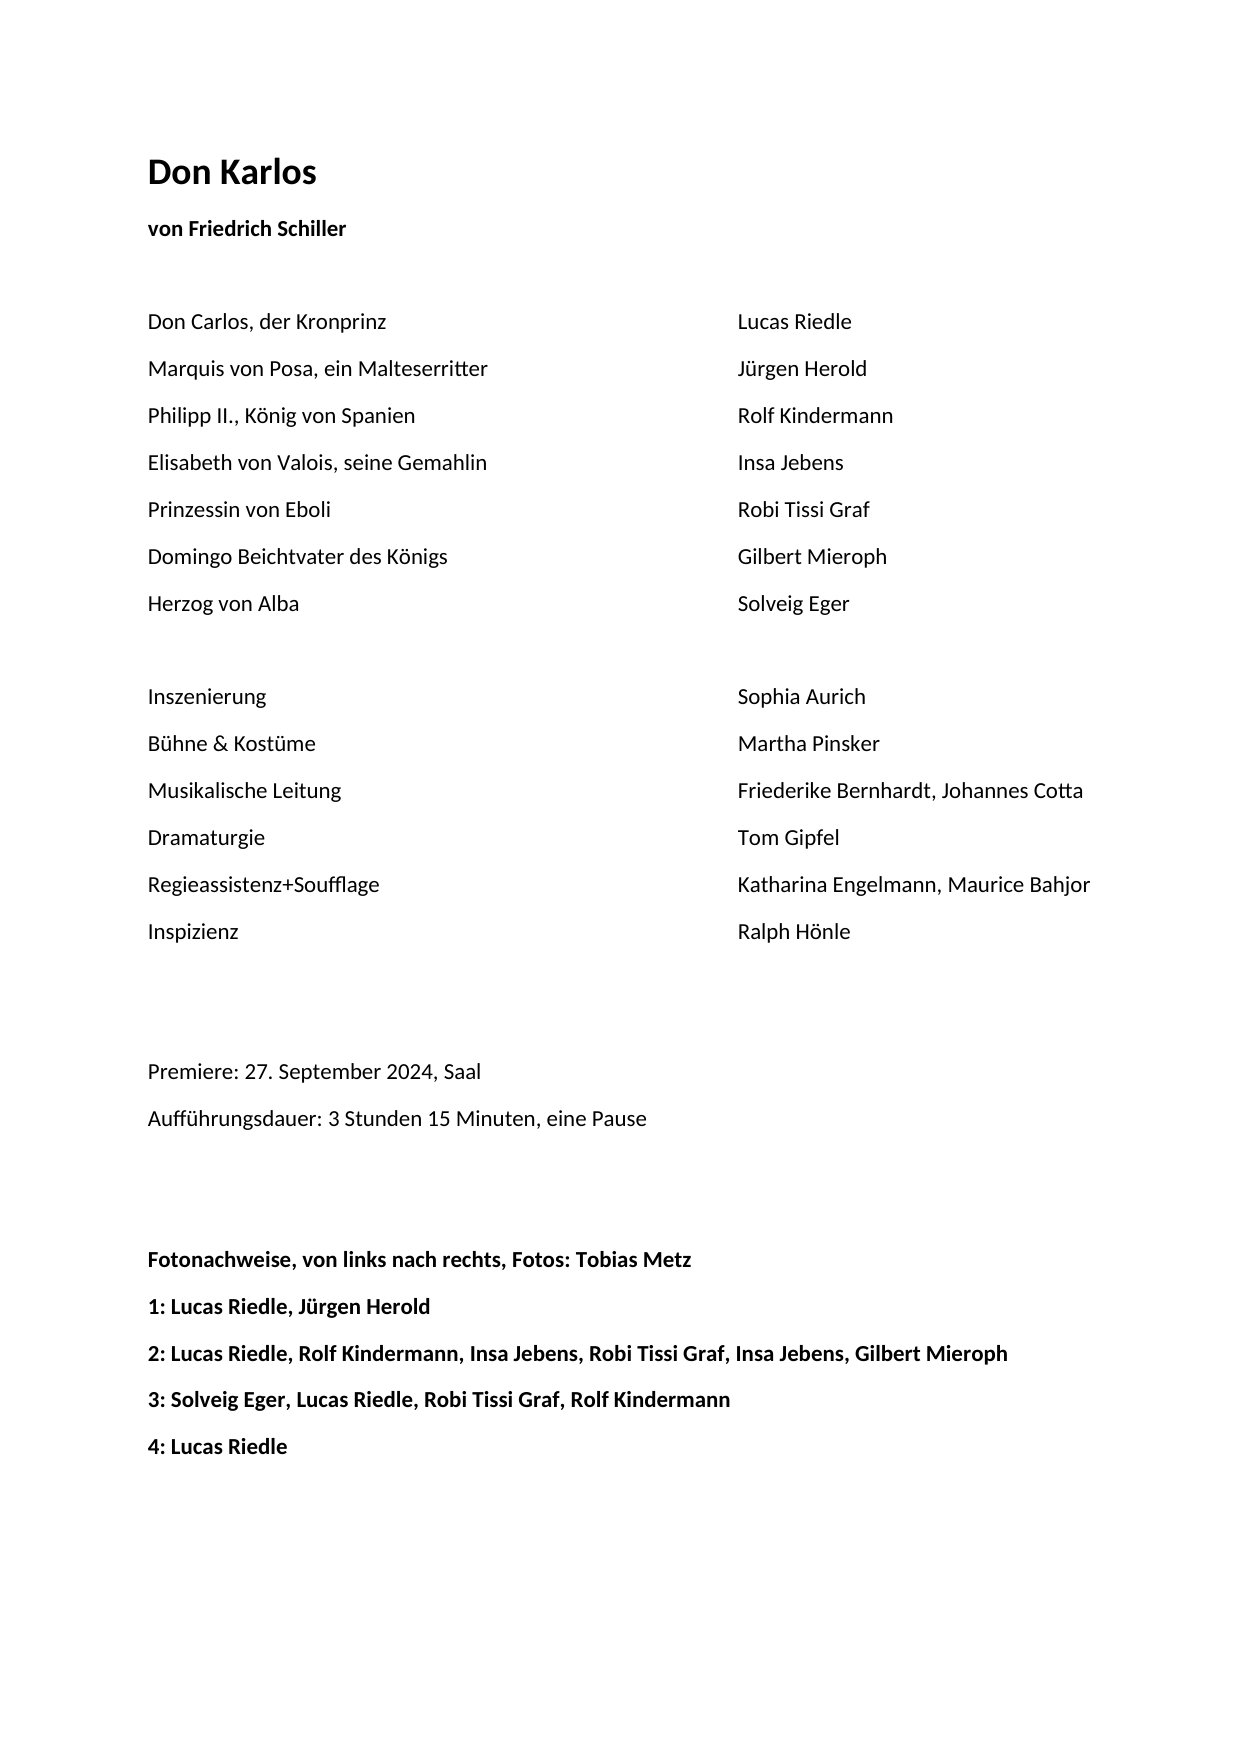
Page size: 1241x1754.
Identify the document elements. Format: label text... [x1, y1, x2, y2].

text Inspizienz Ralph Hönle [148, 917, 1093, 945]
text Bühne & Kostüme Martha Pinsker [148, 729, 1093, 757]
text Fotonachweise, von links nach rechts, Fotos: Tobias Metz [148, 1245, 1093, 1273]
text 2: Lucas Riedle, Rolf Kindermann, Insa Jebens, Robi Tissi Graf, Insa Jebens, Gilbert Mieroph [148, 1339, 1093, 1367]
text Marquis von Posa, ein Malteserritter Jürgen Herold [148, 354, 1093, 382]
text Aufführungsdauer: 3 Stunden 15 Minuten, eine Pause [148, 1104, 1093, 1132]
text 1: Lucas Riedle, Jürgen Herold [148, 1292, 1093, 1320]
text Domingo Beichtvater des Königs Gilbert Mieroph [148, 542, 1093, 570]
text Don Karlos [148, 148, 1093, 193]
text von Friedrich Schiller [148, 214, 1093, 242]
text Elisabeth von Valois, seine Gemahlin Insa Jebens [148, 448, 1093, 476]
text Herzog von Alba Solveig Eger [148, 589, 1093, 617]
text Philipp II., König von Spanien Rolf Kindermann [148, 401, 1093, 429]
text 4: Lucas Riedle [148, 1432, 1093, 1461]
text Musikalische Leitung Friederike Bernhardt, Johannes Cotta [148, 776, 1093, 804]
text Prinzessin von Eboli Robi Tissi Graf [148, 495, 1093, 523]
text Regieassistenz+Soufflage Katharina Engelmann, Maurice Bahjor [148, 870, 1093, 898]
text Dramaturgie Tom Gipfel [148, 823, 1093, 851]
text Premiere: 27. September 2024, Saal [148, 1057, 1093, 1086]
text Inszenierung Sophia Aurich [148, 682, 1093, 711]
text Don Carlos, der Kronprinz Lucas Riedle [148, 307, 1093, 336]
text 3: Solveig Eger, Lucas Riedle, Robi Tissi Graf, Rolf Kindermann [148, 1386, 1093, 1414]
